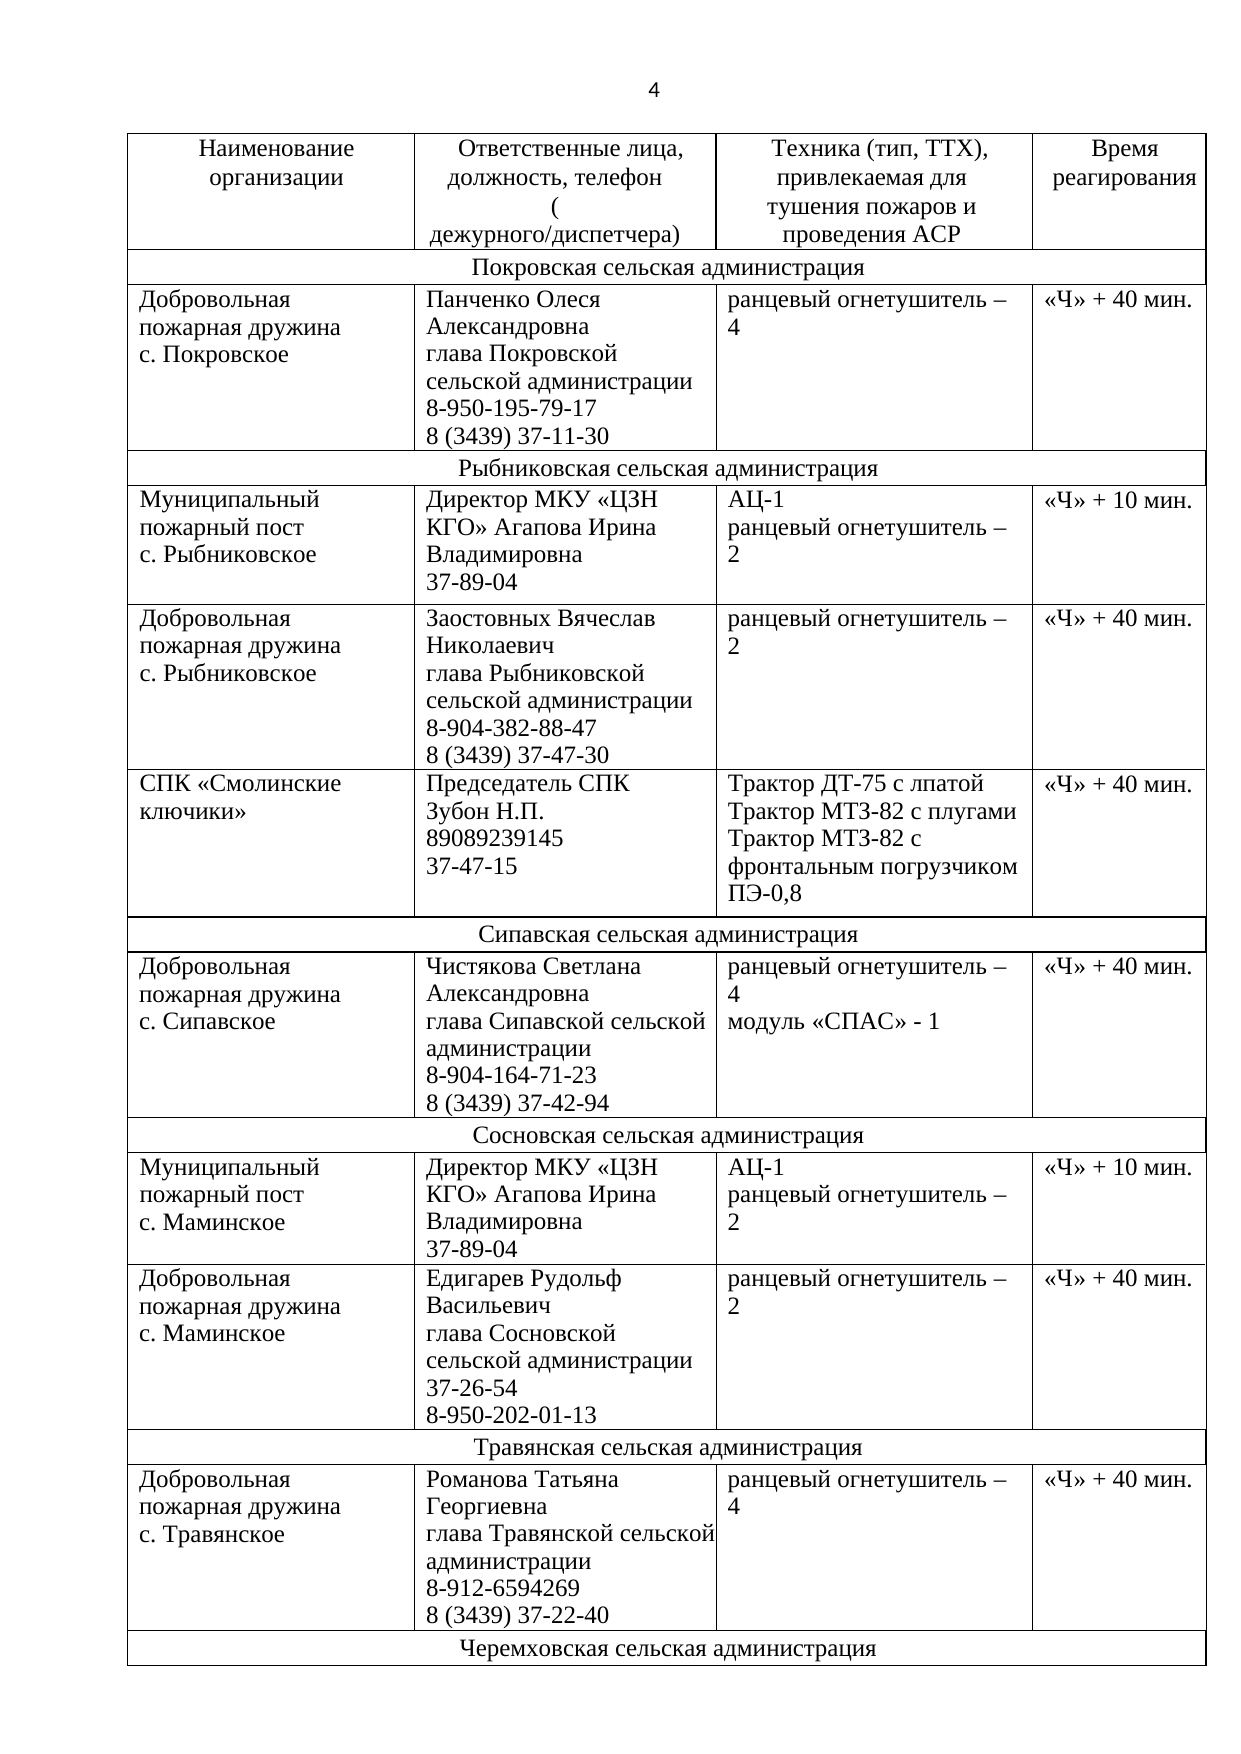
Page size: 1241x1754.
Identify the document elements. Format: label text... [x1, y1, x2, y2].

table_cell Черемховская сельская администрация [128, 1631, 1205, 1665]
table_cell «Ч» + 40 мин. [1033, 604, 1206, 769]
table_cell Чистякова Светлана Александровна глава Сипавской сельской администрации 8-904-164-71-23 8 (3439) 37-42-94 [415, 953, 716, 1117]
table_cell «Ч» + 10 мин. [1033, 1153, 1206, 1263]
table_cell Директор МКУ «ЦЗН КГО» Агапова Ирина Владимировна 37-89-04 [415, 486, 716, 603]
table_cell ранцевый огнетушитель – 4 [717, 1465, 1032, 1629]
table_cell «Ч» + 40 мин. [1033, 285, 1206, 449]
table_cell «Ч» + 40 мин. [1033, 953, 1206, 1117]
table_cell Сипавская сельская администрация [128, 918, 1205, 951]
table_cell Председатель СПК Зубон Н.П. 89089239145 37-47-15 [415, 770, 716, 916]
table_cell ранцевый огнетушитель – 2 [717, 605, 1032, 769]
table_cell СПК «Смолинские ключики» [128, 770, 414, 916]
table_cell «Ч» + 10 мин. [1033, 486, 1206, 603]
table_cell Трактор ДТ-75 с лпатой Трактор МТЗ-82 с плугами Трактор МТЗ-82 с фронтальным погрузчиком ПЭ-0,8 [717, 770, 1032, 916]
table_cell Директор МКУ «ЦЗН КГО» Агапова Ирина Владимировна 37-89-04 [415, 1153, 716, 1263]
table_cell АЦ-1 ранцевый огнетушитель – 2 [717, 486, 1032, 603]
table_cell Сосновская сельская администрация [128, 1118, 1205, 1152]
table_cell Муниципальный пожарный пост с. Маминское [128, 1153, 414, 1263]
table_cell Добровольная пожарная дружина с. Сипавское [128, 953, 414, 1117]
table_cell «Ч» + 40 мин. [1033, 1465, 1206, 1629]
table_cell Романова Татьяна Георгиевна глава Травянской сельской администрации 8-912-6594269 8 (3439) 37-22-40 [415, 1465, 716, 1629]
table_cell Добровольная пожарная дружина с. Маминское [128, 1265, 414, 1429]
table_header Время реагирования [1033, 134, 1205, 249]
table_cell Заостовных Вячеслав Николаевич глава Рыбниковской сельской администрации 8-904-382-88-47 8 (3439) 37-47-30 [415, 605, 716, 769]
table_cell Едигарев Рудольф Васильевич глава Сосновской сельской администрации 37-26-54 8-950-202-01-13 [415, 1265, 716, 1429]
table_cell «Ч» + 40 мин. [1033, 769, 1206, 916]
table_cell Панченко Олеся Александровна глава Покровской сельской администрации 8-950-195-79-17 8 (3439) 37-11-30 [415, 285, 716, 449]
table_cell ранцевый огнетушитель – 2 [717, 1265, 1032, 1429]
table_cell Добровольная пожарная дружина с. Покровское [128, 285, 414, 449]
table_header Ответственные лица, должность, телефон (дежурного/диспетчера) [415, 134, 715, 249]
table_cell Добровольная пожарная дружина с. Рыбниковское [128, 605, 414, 769]
table_cell ранцевый огнетушитель – 4 [717, 285, 1032, 449]
table_cell Травянская сельская администрация [128, 1430, 1205, 1464]
table_cell Добровольная пожарная дружина с. Травянское [128, 1465, 414, 1629]
table_header Наименование организации [128, 134, 414, 249]
table_cell АЦ-1 ранцевый огнетушитель – 2 [717, 1153, 1032, 1263]
table_cell «Ч» + 40 мин. [1033, 1264, 1206, 1429]
table_cell Покровская сельская администрация [128, 250, 1205, 284]
table_cell ранцевый огнетушитель – 4 модуль «СПАС» - 1 [717, 953, 1032, 1117]
table_header Техника (тип, ТТХ), привлекаемая для тушения пожаров и проведения АСР [717, 134, 1032, 249]
table_cell Рыбниковская сельская администрация [128, 451, 1205, 485]
table_cell Муниципальный пожарный пост с. Рыбниковское [128, 486, 414, 603]
